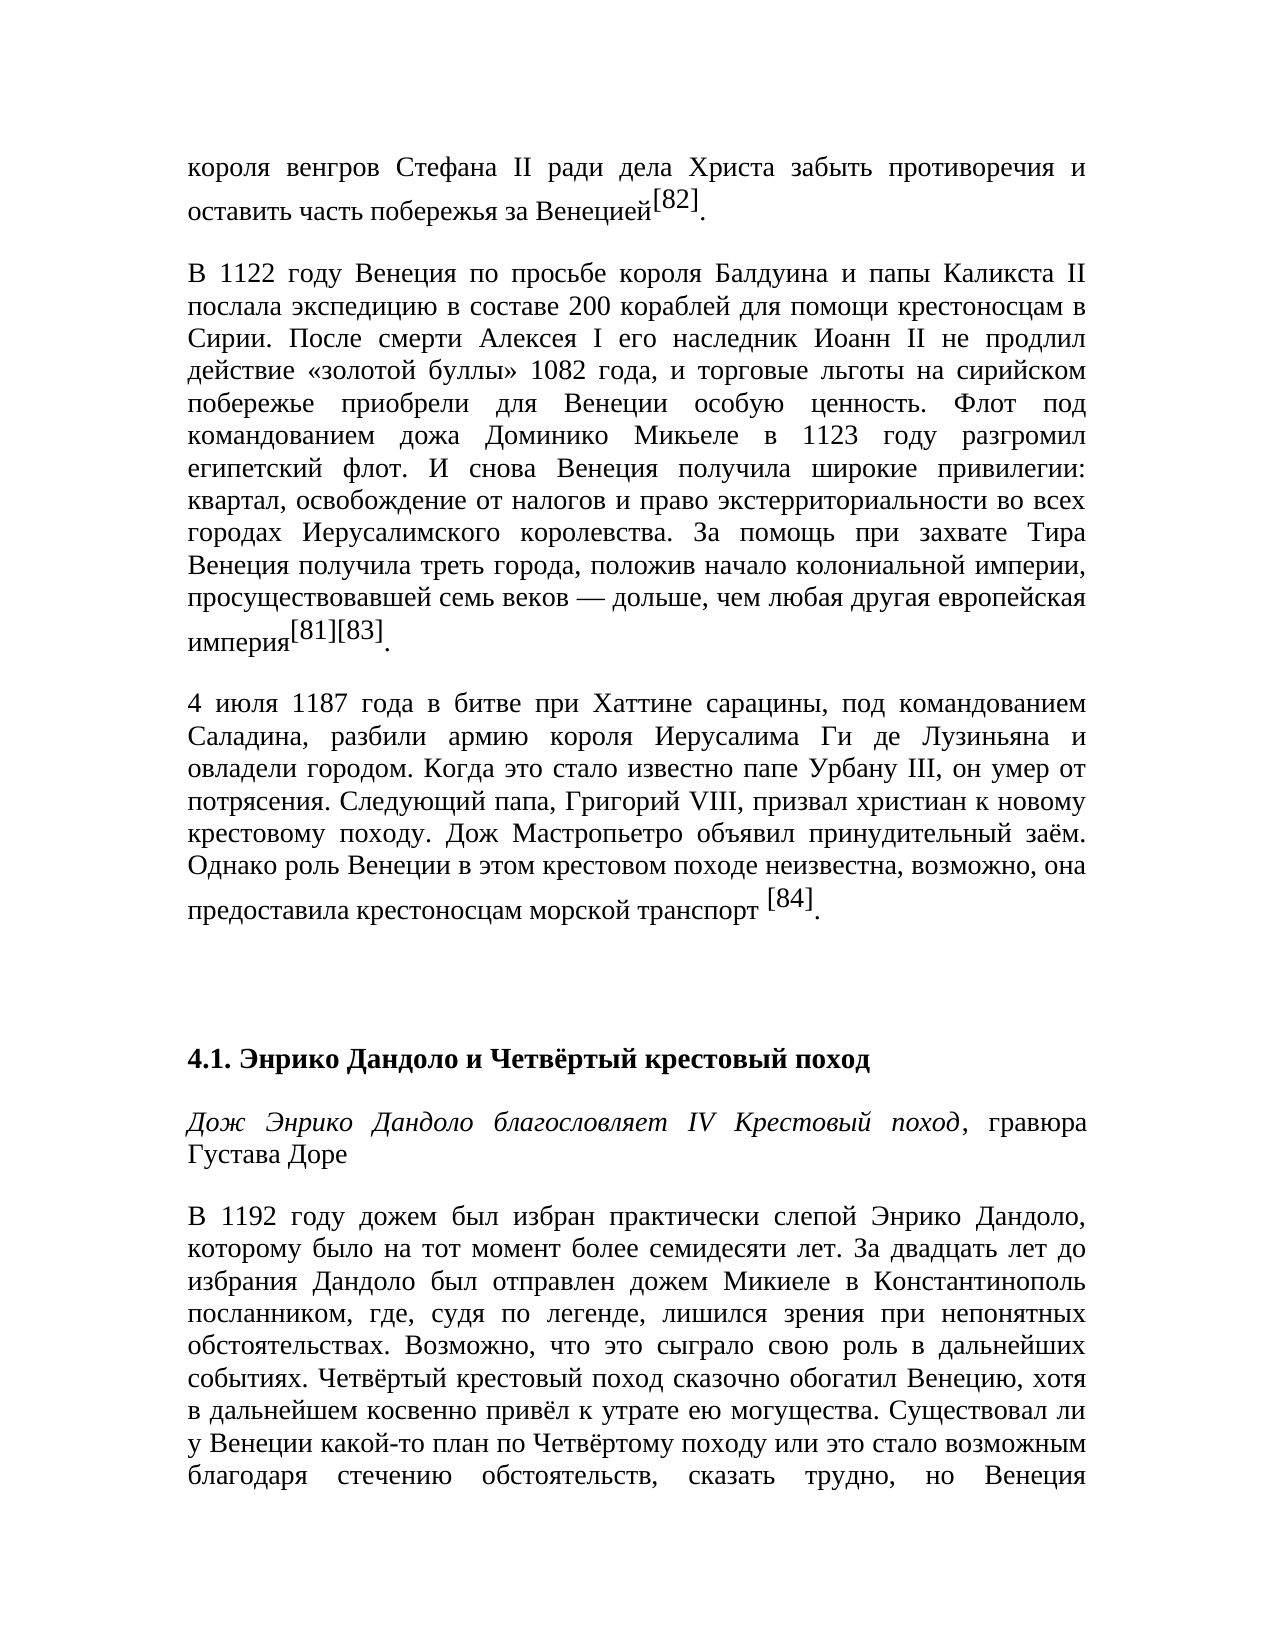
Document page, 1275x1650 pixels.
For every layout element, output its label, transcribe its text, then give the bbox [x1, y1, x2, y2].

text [187, 1199, 1087, 1490]
text Дож Энрико Дандоло благословляет IV Крестовый поход, гравюра Густава Доре [187, 1104, 1087, 1169]
text В 1122 году Венеция по просьбе короля Балдуина и папы Каликста II послала экспедицию в составе 200 кораблей для помощи крестоносцам в Сирии. После смерти Алексея I его наследник Иоанн II не продлил действие «золотой буллы» 1082 года, и торговые льготы на сирийском побережье приобрели для Венеции особую ценность. Флот под командованием дожа Доминико Микьеле в 1123 году разгромил египетский флот. И снова Венеция получила широкие привилегии: квартал, освобождение от налогов и право экстерриториальности во всех городах Иерусалимского королевства. За помощь при захвате Тира Венеция получила треть города, положив начало колониальной империи, просуществовавшей семь веков — дольше, чем любая другая европейская империя[81][83]. [187, 256, 1087, 657]
text 4 июля 1187 года в битве при Хаттине сарацины, под командованием Саладина, разбили армию короля Иерусалима Ги де Лузиньяна и овладели городом. Когда это стало известно папе Урбану III, он умер от потрясения. Следующий папа, Григорий VIII, призвал христиан к новому крестовому походу. Дож Мастропьетро объявил принудительный заём. Однако роль Венеции в этом крестовом походе неизвестна, возможно, она предоставила крестоносцам морской транспорт [84]. [187, 686, 1087, 925]
list 4.1. Энрико Дандоло и Четвёртый крестовый поход [187, 1042, 1087, 1075]
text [187, 150, 1087, 227]
